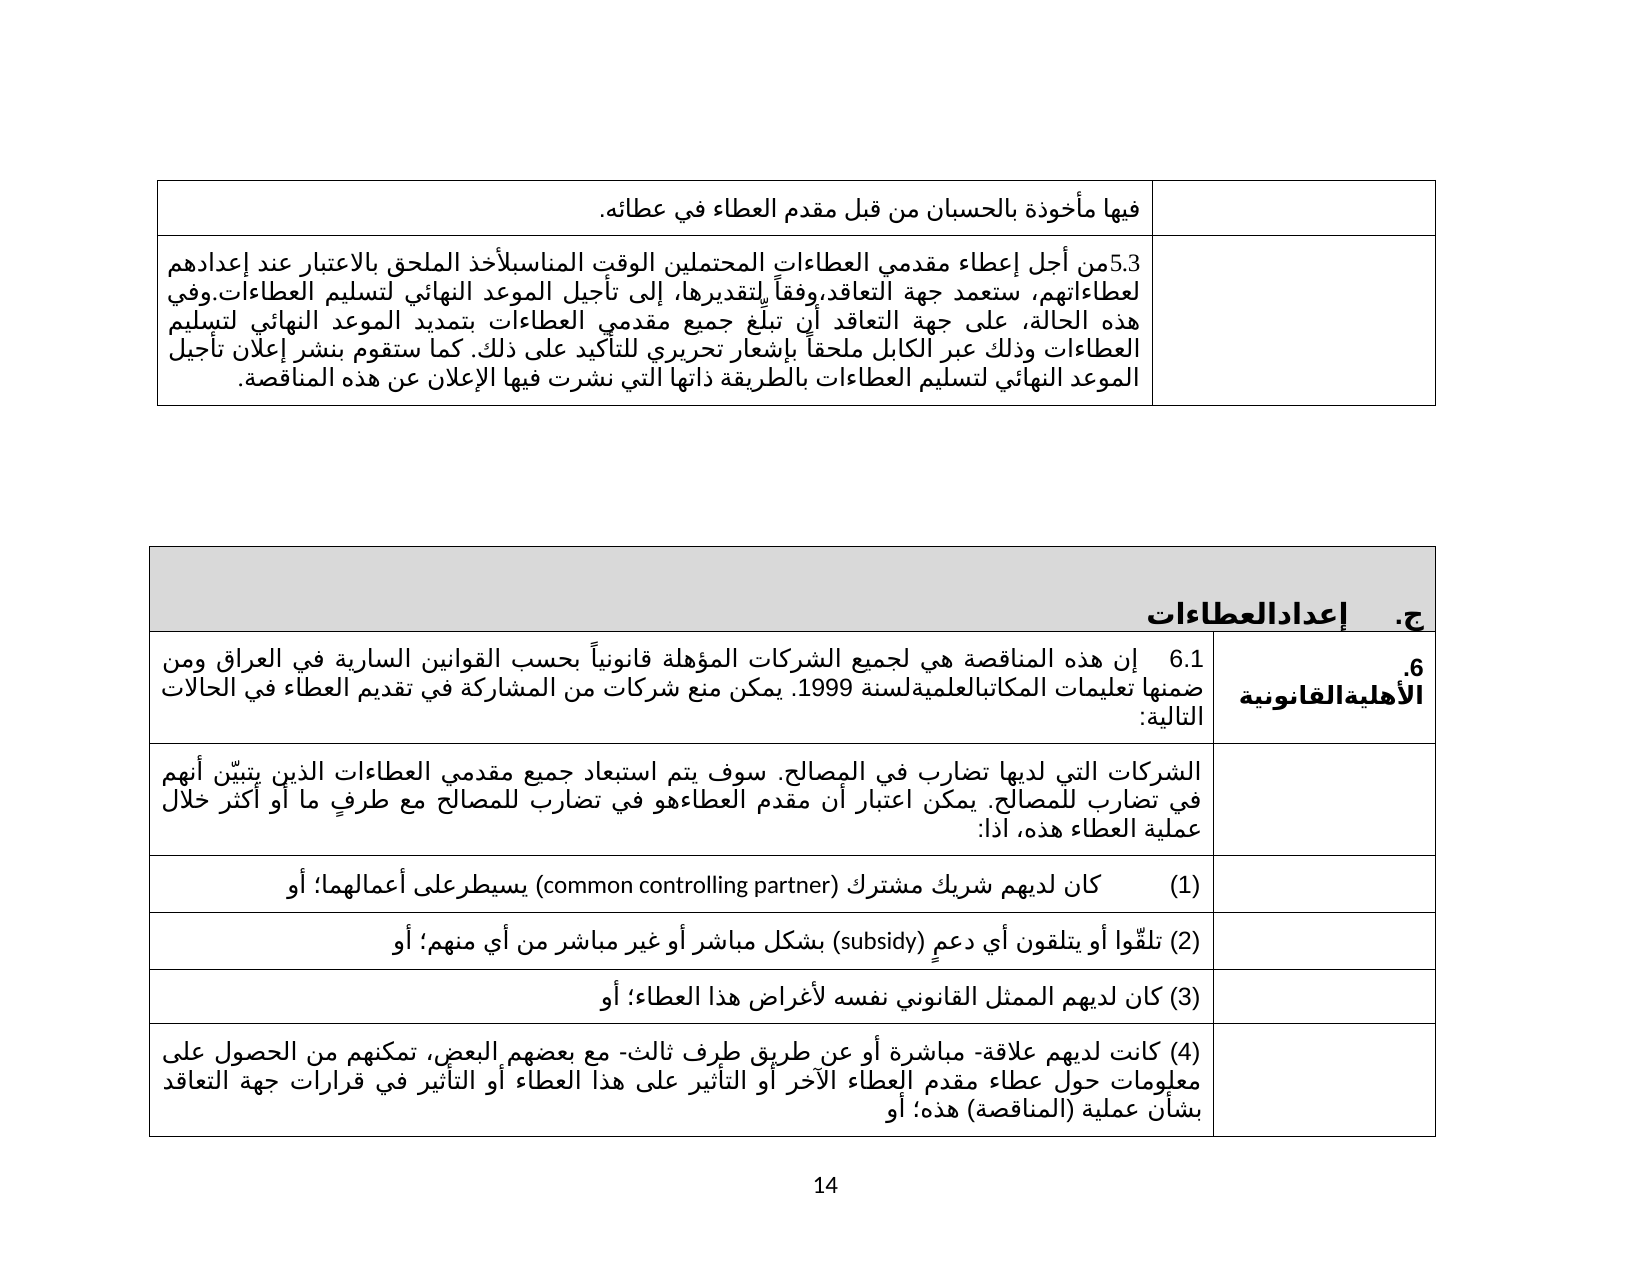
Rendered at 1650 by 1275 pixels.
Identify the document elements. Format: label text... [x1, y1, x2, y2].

table_cell [1153, 181, 1435, 235]
table_cell [1153, 236, 1435, 404]
table_cell (3) كان لديهم الممثل القانوني نفسه لأغراض هذا العطاء؛ أو [150, 970, 1213, 1023]
table_cell 6. الأهليةالقانونية [1214, 632, 1435, 743]
table_cell (1) كان لديهم شريك مشترك (common controlling partner) يسيطرعلى أعمالهما؛ أو [150, 856, 1213, 912]
table_cell [1214, 1024, 1435, 1136]
table_cell (4) كانت لديهم علاقة- مباشرة أو عن طريق طرف ثالث- مع بعضهم البعض، تمكنهم من الحصول على معلومات حول عطاء مقدم العطاء الآخر أو التأثير على هذا العطاء أو التأثير في قرارات جهة التعاقد بشأن عملية (المناقصة) هذه؛ أو [150, 1024, 1213, 1136]
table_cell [158, 181, 1152, 235]
table_cell (2) تلقّوا أو يتلقون أي دعمٍ (subsidy) بشكل مباشر أو غير مباشر من أي منهم؛ أو [150, 913, 1213, 968]
table_cell 6.1 إن هذه المناقصة هي لجميع الشركات المؤهلة قانونياً بحسب القوانين السارية في العراق ومن ضمنها تعليمات المكاتبالعلميةلسنة 1999. يمكن منع شركات من المشاركة في تقديم العطاء في الحالات التالية: [150, 632, 1213, 743]
table_cell 5.3من أجل إعطاء مقدمي العطاءات المحتملين الوقت المناسبلأخذ الملحق بالاعتبار عند إعدادهم لعطاءاتهم، ستعمد جهة التعاقد،وفقاً لتقديرها، إلى تأجيل الموعد النهائي لتسليم العطاءات.وفي هذه الحالة، على جهة التعاقد أن تبلِّغ جميع مقدمي العطاءات بتمديد الموعد النهائي لتسليم العطاءات وذلك عبر الكابل ملحقاً بإشعار تحريري للتأكيد على ذلك. كما ستقوم بنشر إعلان تأجيل الموعد النهائي لتسليم العطاءات بالطريقة ذاتها التي نشرت فيها الإعلان عن هذه المناقصة. [158, 236, 1152, 404]
table_cell [1214, 913, 1435, 968]
table_cell الشركات التي لديها تضارب في المصالح. سوف يتم استبعاد جميع مقدمي العطاءات الذين يتبيّن أنهم في تضارب للمصالح. يمكن اعتبار أن مقدم العطاءهو في تضارب للمصالح مع طرفٍ ما أو أكثر خلال عملية العطاء هذه، اذا: [150, 744, 1213, 855]
table_header ج. إعدادالعطاءات [150, 547, 1435, 631]
table_cell [1214, 744, 1435, 855]
table_cell [1214, 856, 1435, 912]
table_cell [1214, 970, 1435, 1023]
